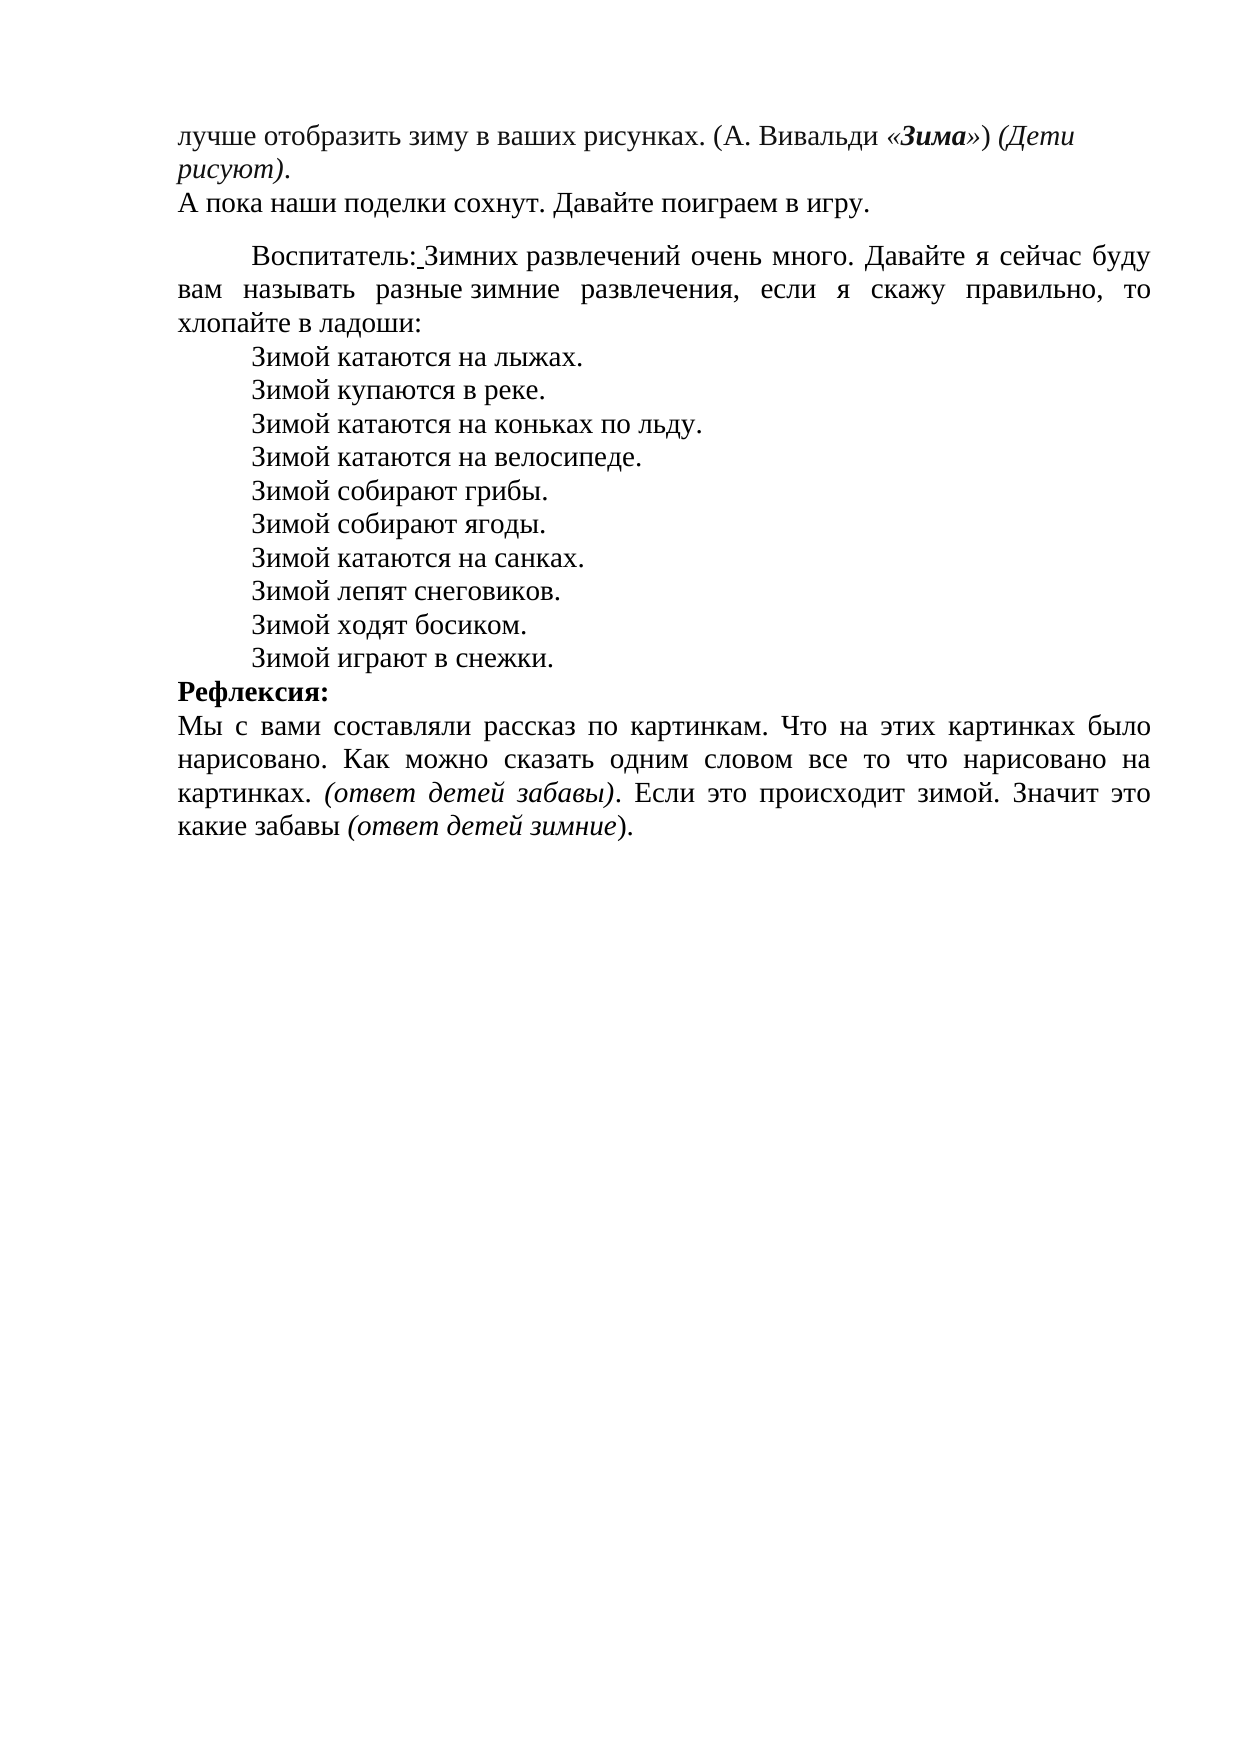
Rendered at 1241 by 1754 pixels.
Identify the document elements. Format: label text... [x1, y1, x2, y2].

text Зимой собирают ягоды. [177, 506, 1152, 540]
text Зимой катаются на велосипеде. [177, 439, 1152, 473]
text Зимой собирают грибы. [177, 473, 1152, 506]
text Воспитатель: Зимних развлечений очень много. Давайте я сейчас буду вам называть разные зимние развлечения, если я скажу правильно, то хлопайте в ладоши: [177, 238, 1152, 339]
text Рефлексия: [177, 674, 1152, 708]
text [177, 118, 1152, 185]
text Зимой ходят босиком. [177, 607, 1152, 641]
text Зимой купаются в реке. [177, 372, 1152, 406]
text А пока наши поделки сохнут. Давайте поиграем в игру. [177, 185, 1152, 219]
text Зимой катаются на лыжах. [177, 339, 1152, 372]
text Зимой катаются на коньках по льду. [177, 406, 1152, 439]
text Мы с вами составляли рассказ по картинкам. Что на этих картинках было нарисовано. Как можно сказать одним словом все то что нарисовано на картинках. (ответ детей забавы). Если это происходит зимой. Значит это какие забавы (ответ детей зимние). [177, 708, 1152, 842]
text Зимой лепят снеговиков. [177, 573, 1152, 607]
text Зимой играют в снежки. [177, 641, 1152, 674]
text Зимой катаются на санках. [177, 540, 1152, 573]
